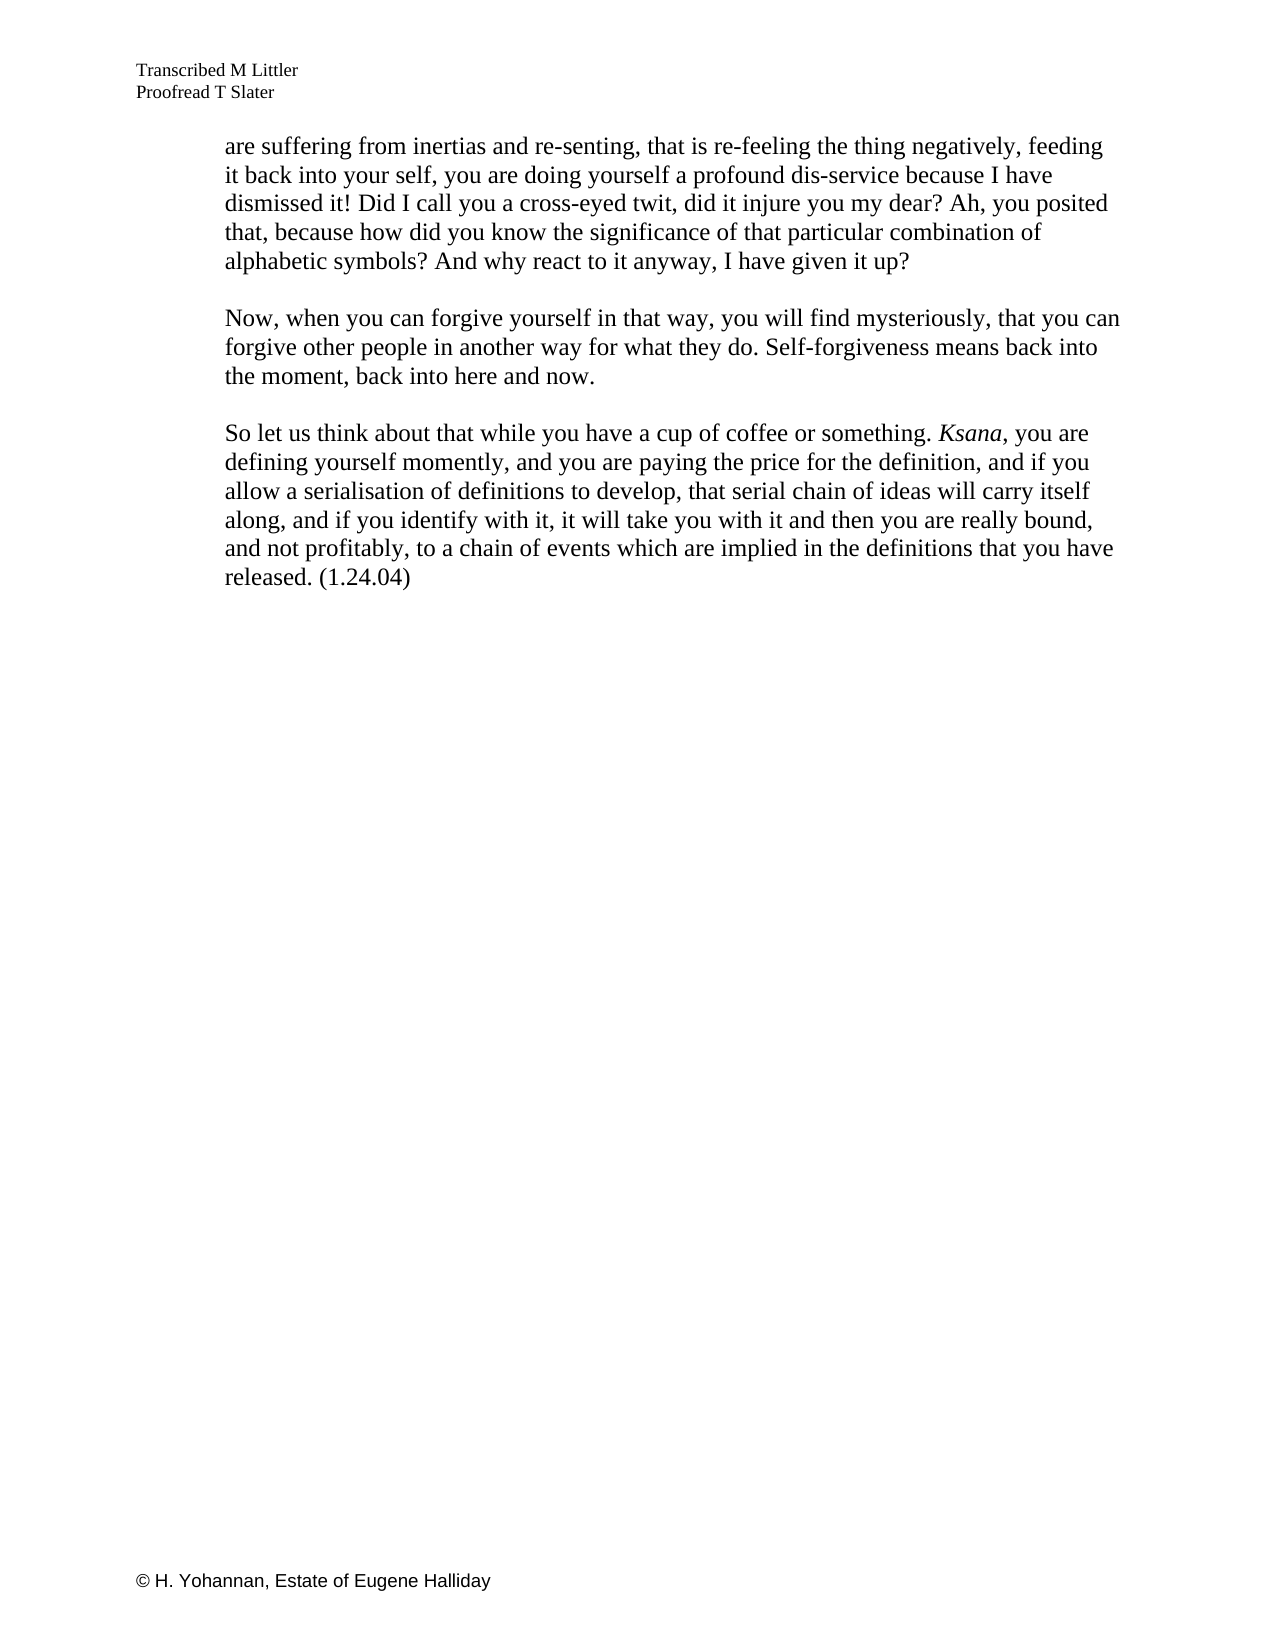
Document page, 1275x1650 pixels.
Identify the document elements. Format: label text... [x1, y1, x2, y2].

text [224, 131, 1122, 275]
text Now, when you can forgive yourself in that way, you will find mysteriously, that you can forgive other people in another way for what they do. Self-forgiveness means back into the moment, back into here and now. [224, 303, 1122, 390]
text So let us think about that while you have a cup of coffee or something. Ksana, you are defining yourself momently, and you are paying the price for the definition, and if you allow a serialisation of definitions to develop, that serial chain of ideas will carry itself along, and if you identify with it, it will take you with it and then you are really bound, and not profitably, to a chain of events which are implied in the definitions that you have released. (1.24.04) [224, 418, 1122, 591]
